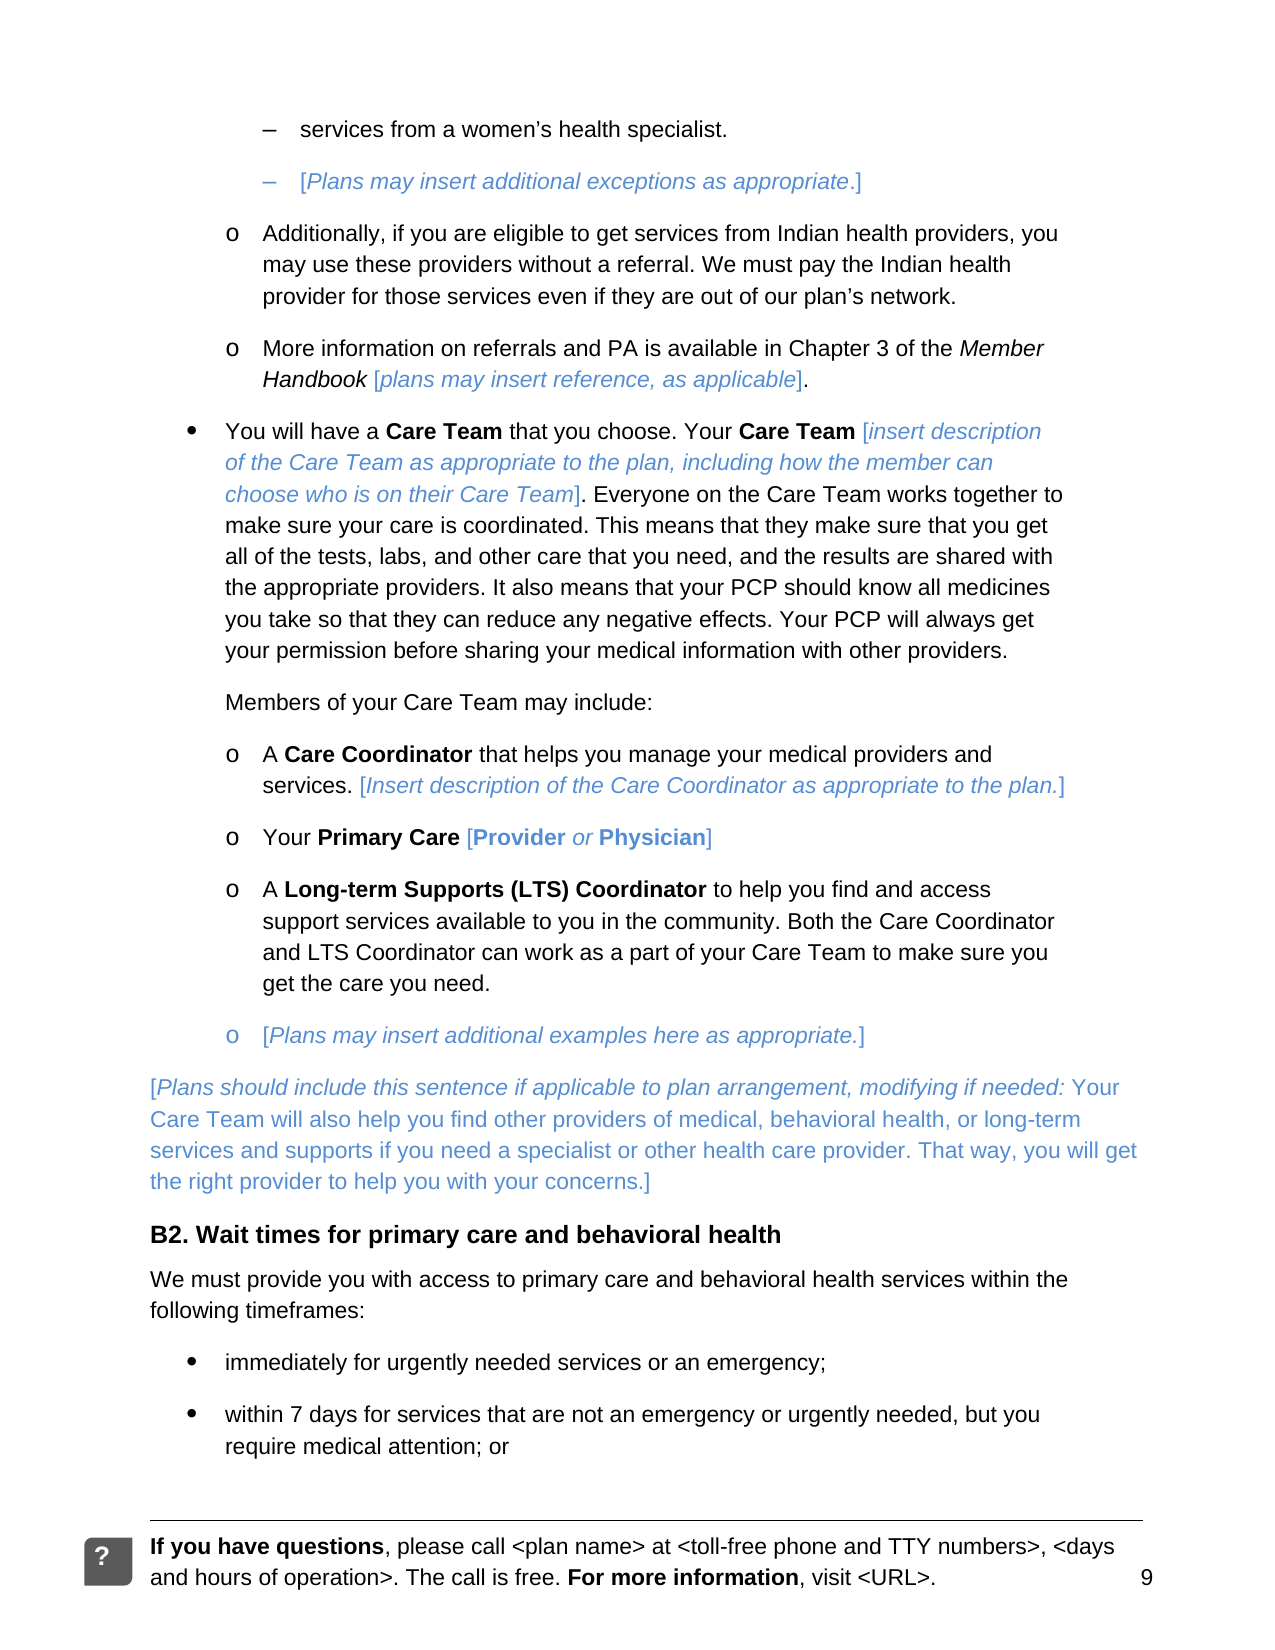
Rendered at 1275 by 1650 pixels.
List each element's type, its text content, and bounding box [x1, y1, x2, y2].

list immediately for urgently needed services or an emergency; [187, 1346, 1068, 1377]
list More information on referrals and PA is available in Chapter 3 of the Member Handbook [plans may insert reference, as applicable]. [225, 331, 1068, 394]
list A Care Coordinator that helps you manage your medical providers and services. [Insert description of the Care Coordinator as appropriate to the plan.] [225, 737, 1068, 800]
text We must provide you with access to primary care and behavioral health services within the following timeframes: [150, 1262, 1143, 1325]
list within 7 days for services that are not an emergency or urgently needed, but you require medical attention; or [187, 1398, 1068, 1460]
list [Plans may insert additional examples here as appropriate.] [225, 1019, 1068, 1050]
list A Long-term Supports (LTS) Coordinator to help you find and access support services available to you in the community. Both the Care Coordinator and LTS Coordinator can work as a part of your Care Team to make sure you get the care you need. [225, 873, 1068, 998]
list services from a women’s health specialist. [262, 112, 1068, 144]
list You will have a Care Team that you choose. Your Care Team [insert description of the Care Team as appropriate to the plan, including how the member can choose who is on their Care Team]. Everyone on the Care Team works together to make sure your care is coordinated. This means that they make sure that you get all of the tests, labs, and other care that you need, and the results are shared with the appropriate providers. It also means that your PCP should know all medicines you take so that they can reduce any negative effects. Your PCP will always get your permission before sharing your medical information with other providers. [187, 414, 1068, 664]
list Your Primary Care [Provider or Physician] [225, 821, 1068, 852]
subtitle B2. Wait times for primary care and behavioral health [150, 1217, 1068, 1250]
list [Plans may insert additional exceptions as appropriate.] [262, 164, 1068, 196]
list [Plans should include this sentence if applicable to plan arrangement, modifying if needed: Your Care Team will also help you find other providers of medical, behavioral health, or long-term services and supports if you need a specialist or other health care provider. That way, you will get the right provider to help you with your concerns.] [150, 1071, 1143, 1196]
text Members of your Care Team may include: [225, 685, 1068, 717]
list Additionally, if you are eligible to get services from Indian health providers, you may use these providers without a referral. We must pay the Indian health provider for those services even if they are out of our plan’s network. [225, 217, 1068, 310]
